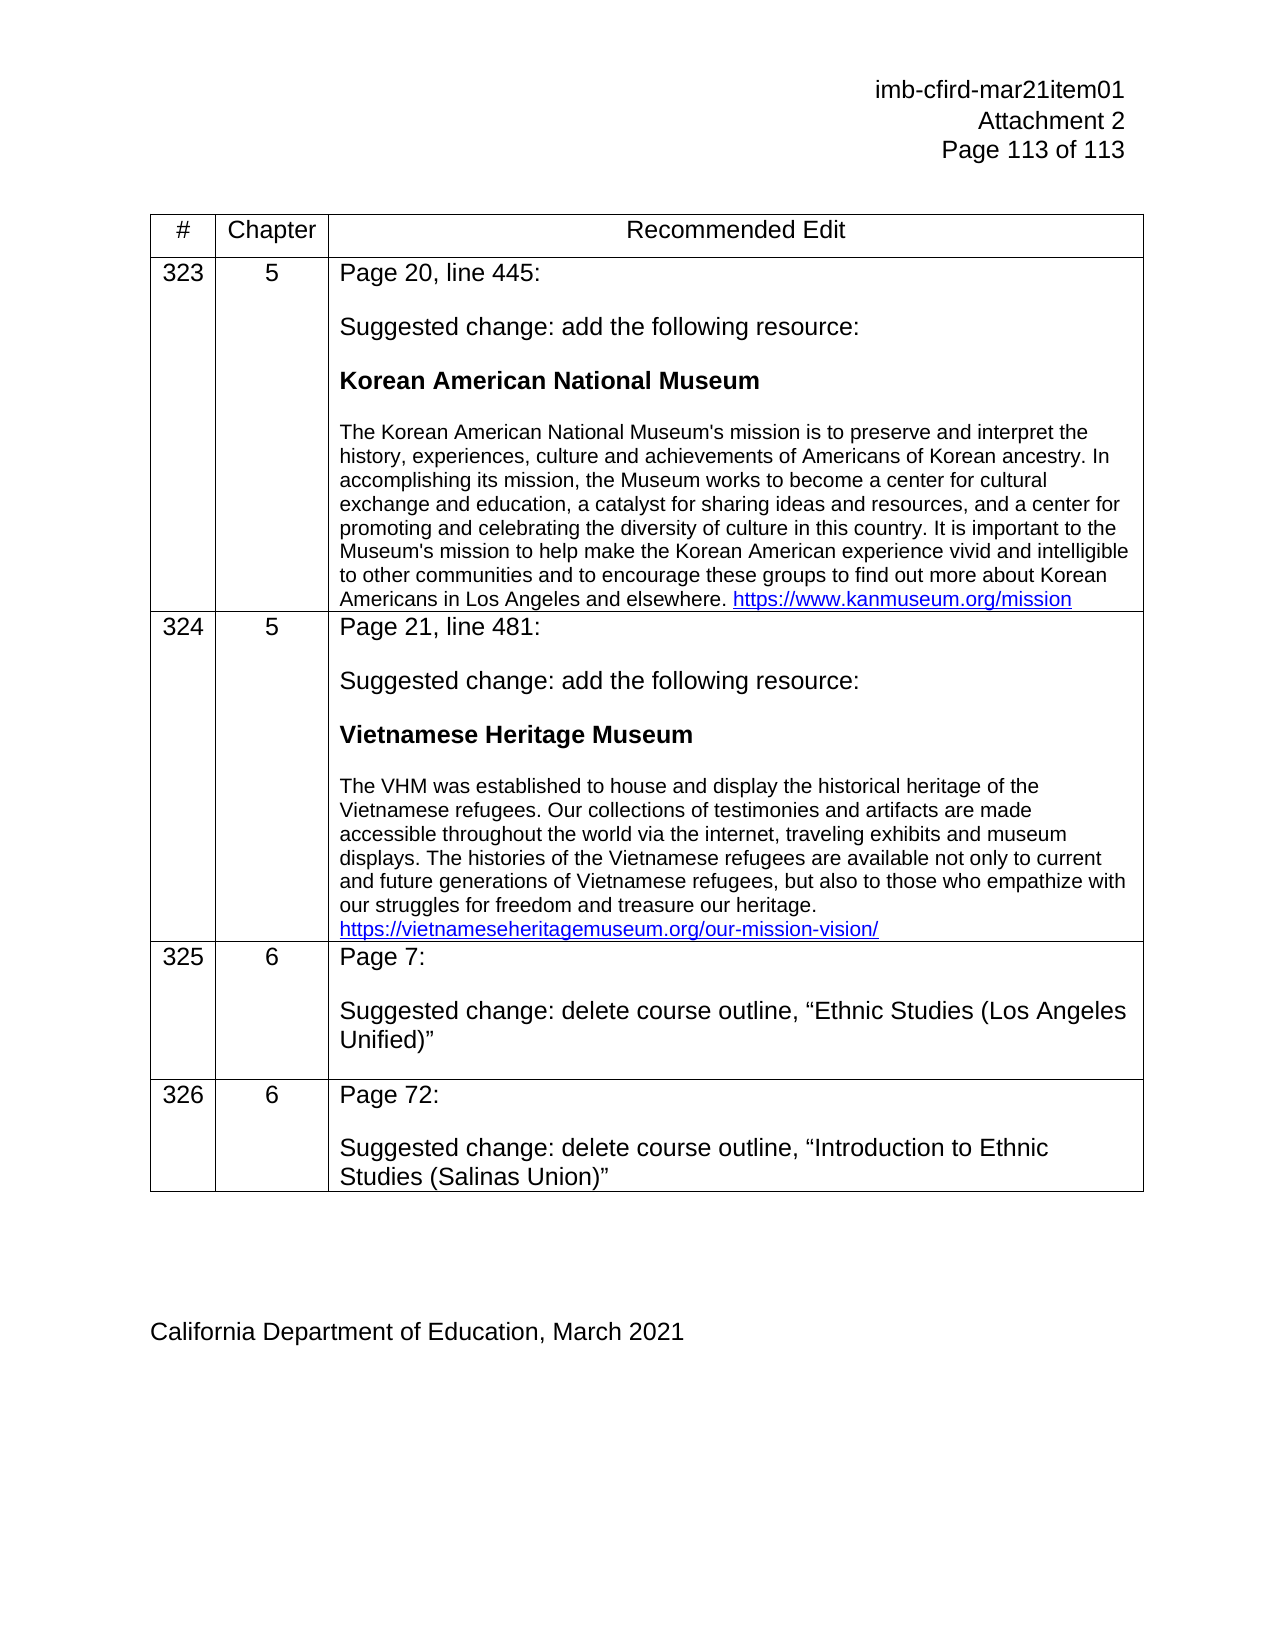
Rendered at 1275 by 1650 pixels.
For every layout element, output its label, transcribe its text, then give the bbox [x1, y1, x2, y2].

table_cell 6 [216, 1080, 328, 1191]
table_header Chapter [216, 215, 328, 257]
table_cell 5 [216, 612, 328, 941]
text California Department of Education, March 2021 [150, 1317, 1125, 1346]
table_cell 324 [151, 612, 215, 941]
table_header # [151, 215, 215, 257]
table_cell 5 [216, 258, 328, 611]
table_cell Page 72: Suggested change: delete course outline, “Introduction to Ethnic Studies (Salinas Union)” [329, 1080, 1143, 1191]
table_cell 6 [216, 942, 328, 1078]
table_cell 325 [151, 942, 215, 1078]
table_cell Page 21, line 481: Suggested change: add the following resource: Vietnamese Heritage Museum The VHM was established to house and display the historical heritage of the Vietnamese refugees. Our collections of testimonies and artifacts are made accessible throughout the world via the internet, traveling exhibits and museum displays. The histories of the Vietnamese refugees are available not only to current and future generations of Vietnamese refugees, but also to those who empathize with our struggles for freedom and treasure our heritage. https://vietnameseheritagemuseum.org/our-mission-vision/ [329, 612, 1143, 941]
table_cell 323 [151, 258, 215, 611]
table_cell Page 20, line 445: Suggested change: add the following resource: Korean American National Museum The Korean American National Museum's mission is to preserve and interpret the history, experiences, culture and achievements of Americans of Korean ancestry. In accomplishing its mission, the Museum works to become a center for cultural exchange and education, a catalyst for sharing ideas and resources, and a center for promoting and celebrating the diversity of culture in this country. It is important to the Museum's mission to help make the Korean American experience vivid and intelligible to other communities and to encourage these groups to find out more about Korean Americans in Los Angeles and elsewhere. https://www.kanmuseum.org/mission [329, 258, 1143, 611]
table_cell Page 7: Suggested change: delete course outline, “Ethnic Studies (Los Angeles Unified)” [329, 942, 1143, 1078]
table_header Recommended Edit [329, 215, 1143, 257]
table_cell 326 [151, 1080, 215, 1191]
